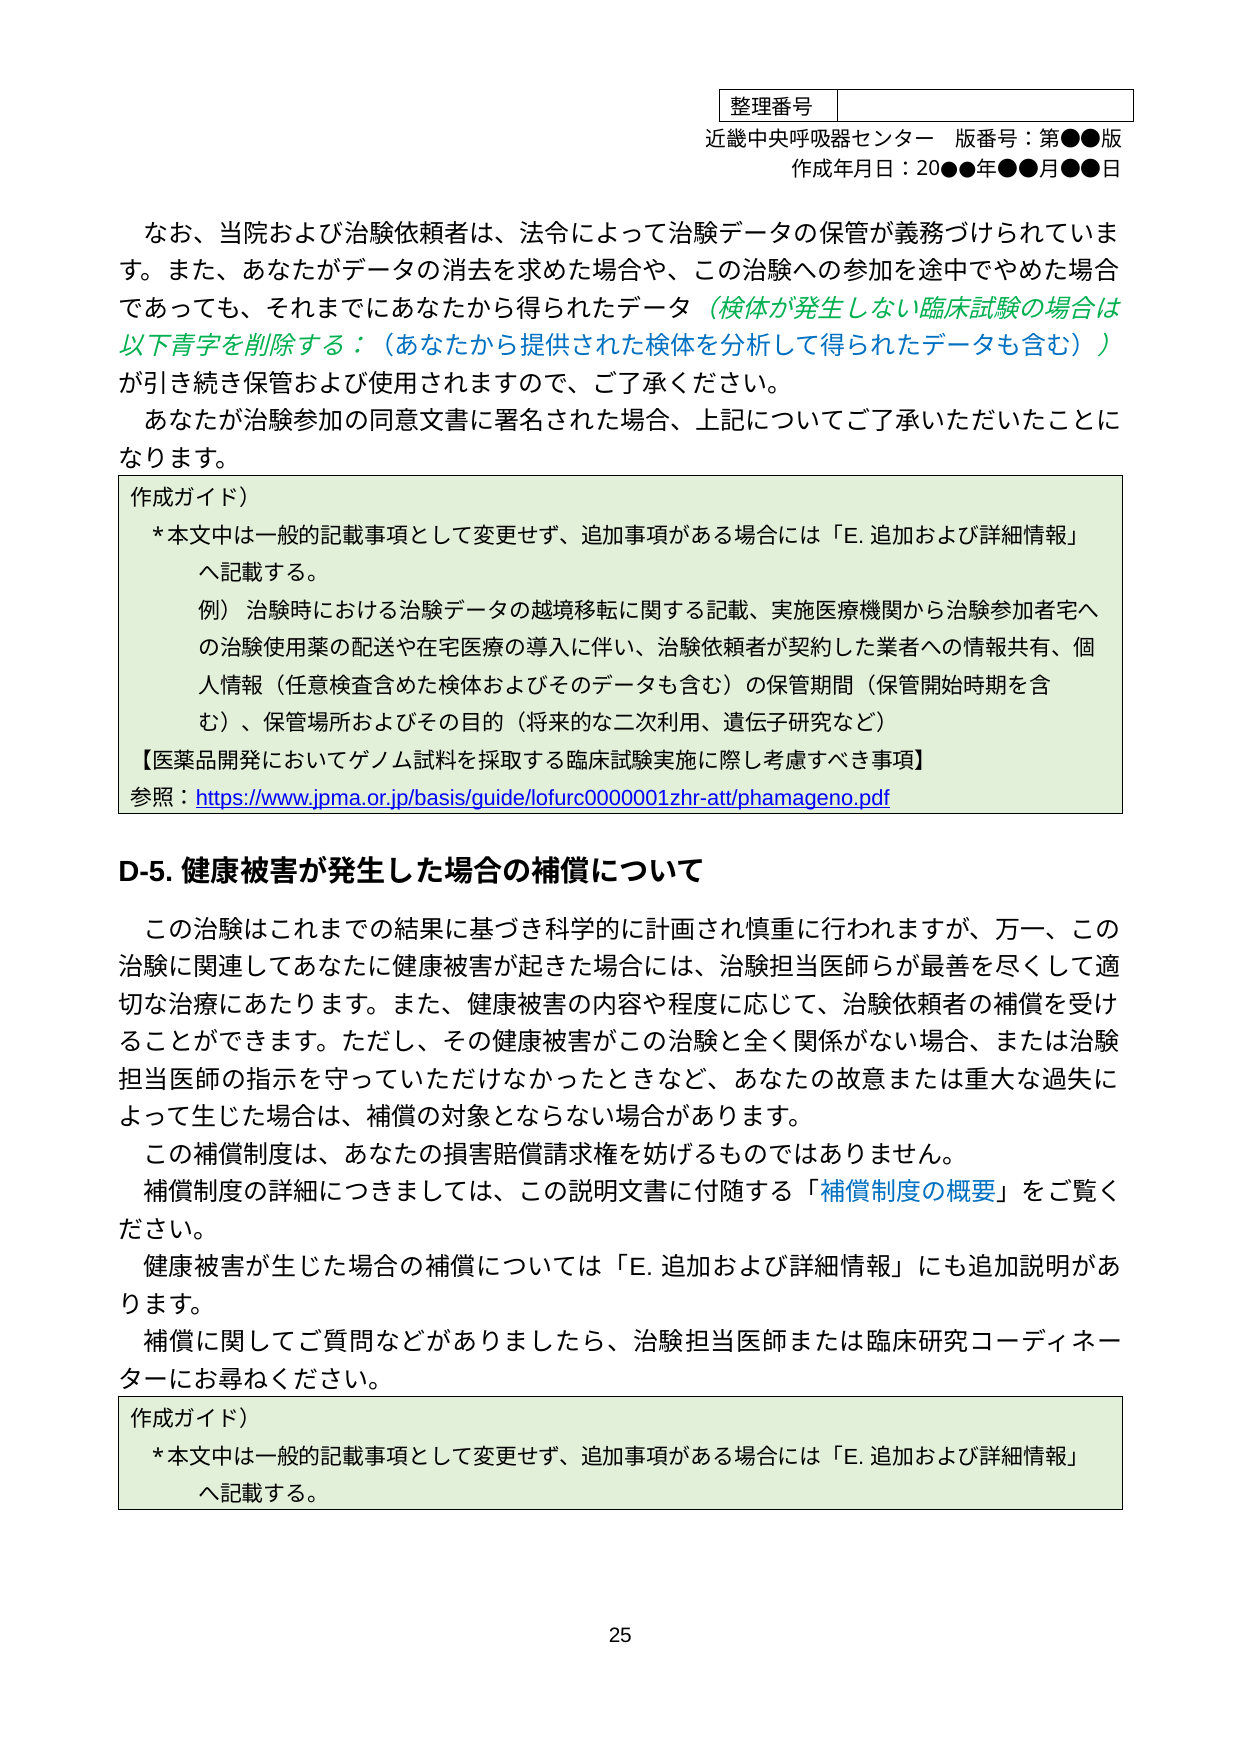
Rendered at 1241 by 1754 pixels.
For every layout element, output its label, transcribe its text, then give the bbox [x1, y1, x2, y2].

text あなたが治験参加の同意文書に署名された場合、上記についてご了承いただいたことになります。 [118, 400, 1122, 475]
table_header 作成ガイド） 本文中は一般的記載事項として変更せず、追加事項がある場合には「E. 追加および詳細情報」へ記載する。 例） 治験時における治験データの越境移転に関する記載、実施医療機関から治験参加者宅への治験使用薬の配送や在宅医療の導入に伴い、治験依頼者が契約した業者への情報共有、個人情報（任意検査含めた検体およびそのデータも含む）の保管期間（保管開始時期を含む）、保管場所およびその目的（将来的な二次利用、遺伝子研究など） 【医薬品開発においてゲノム試料を採取する臨床試験実施に際し考慮すべき事項】 参照：https://www.jpma.or.jp/basis/guide/lofurc0000001zhr-att/phamageno.pdf [119, 476, 1122, 813]
text この治験はこれまでの結果に基づき科学的に計画され慎重に行われますが、万一、この治験に関連してあなたに健康被害が起きた場合には、治験担当医師らが最善を尽くして適切な治療にあたります。また、健康被害の内容や程度に応じて、治験依頼者の補償を受けることができます。ただし、その健康被害がこの治験と全く関係がない場合、または治験担当医師の指示を守っていただけなかったときなど、あなたの故意または重大な過失によって生じた場合は、補償の対象とならない場合があります。 [118, 908, 1122, 1133]
table_header 作成ガイド） 本文中は一般的記載事項として変更せず、追加事項がある場合には「E. 追加および詳細情報」へ記載する。 [119, 1397, 1122, 1509]
text この補償制度は、あなたの損害賠償請求権を妨げるものではありません。 [118, 1133, 1122, 1171]
text 補償制度の詳細につきましては、この説明文書に付随する「補償制度の概要」をご覧ください。 [118, 1171, 1122, 1246]
text 補償に関してご質問などがありましたら、治験担当医師または臨床研究コーディネーターにお尋ねください。 [118, 1321, 1122, 1396]
subtitle 健康被害が発生した場合の補償について [118, 852, 1122, 889]
text 健康被害が生じた場合の補償については「E. 追加および詳細情報」にも追加説明があります。 [118, 1246, 1122, 1321]
text なお、当院および治験依頼者は、法令によって治験データの保管が義務づけられています。また、あなたがデータの消去を求めた場合や、この治験への参加を途中でやめた場合であっても、それまでにあなたから得られたデータ（検体が発生しない臨床試験の場合は以下青字を削除する：（あなたから提供された検体を分析して得られたデータも含む））が引き続き保管および使用されますので、ご了承ください。 [118, 212, 1122, 400]
